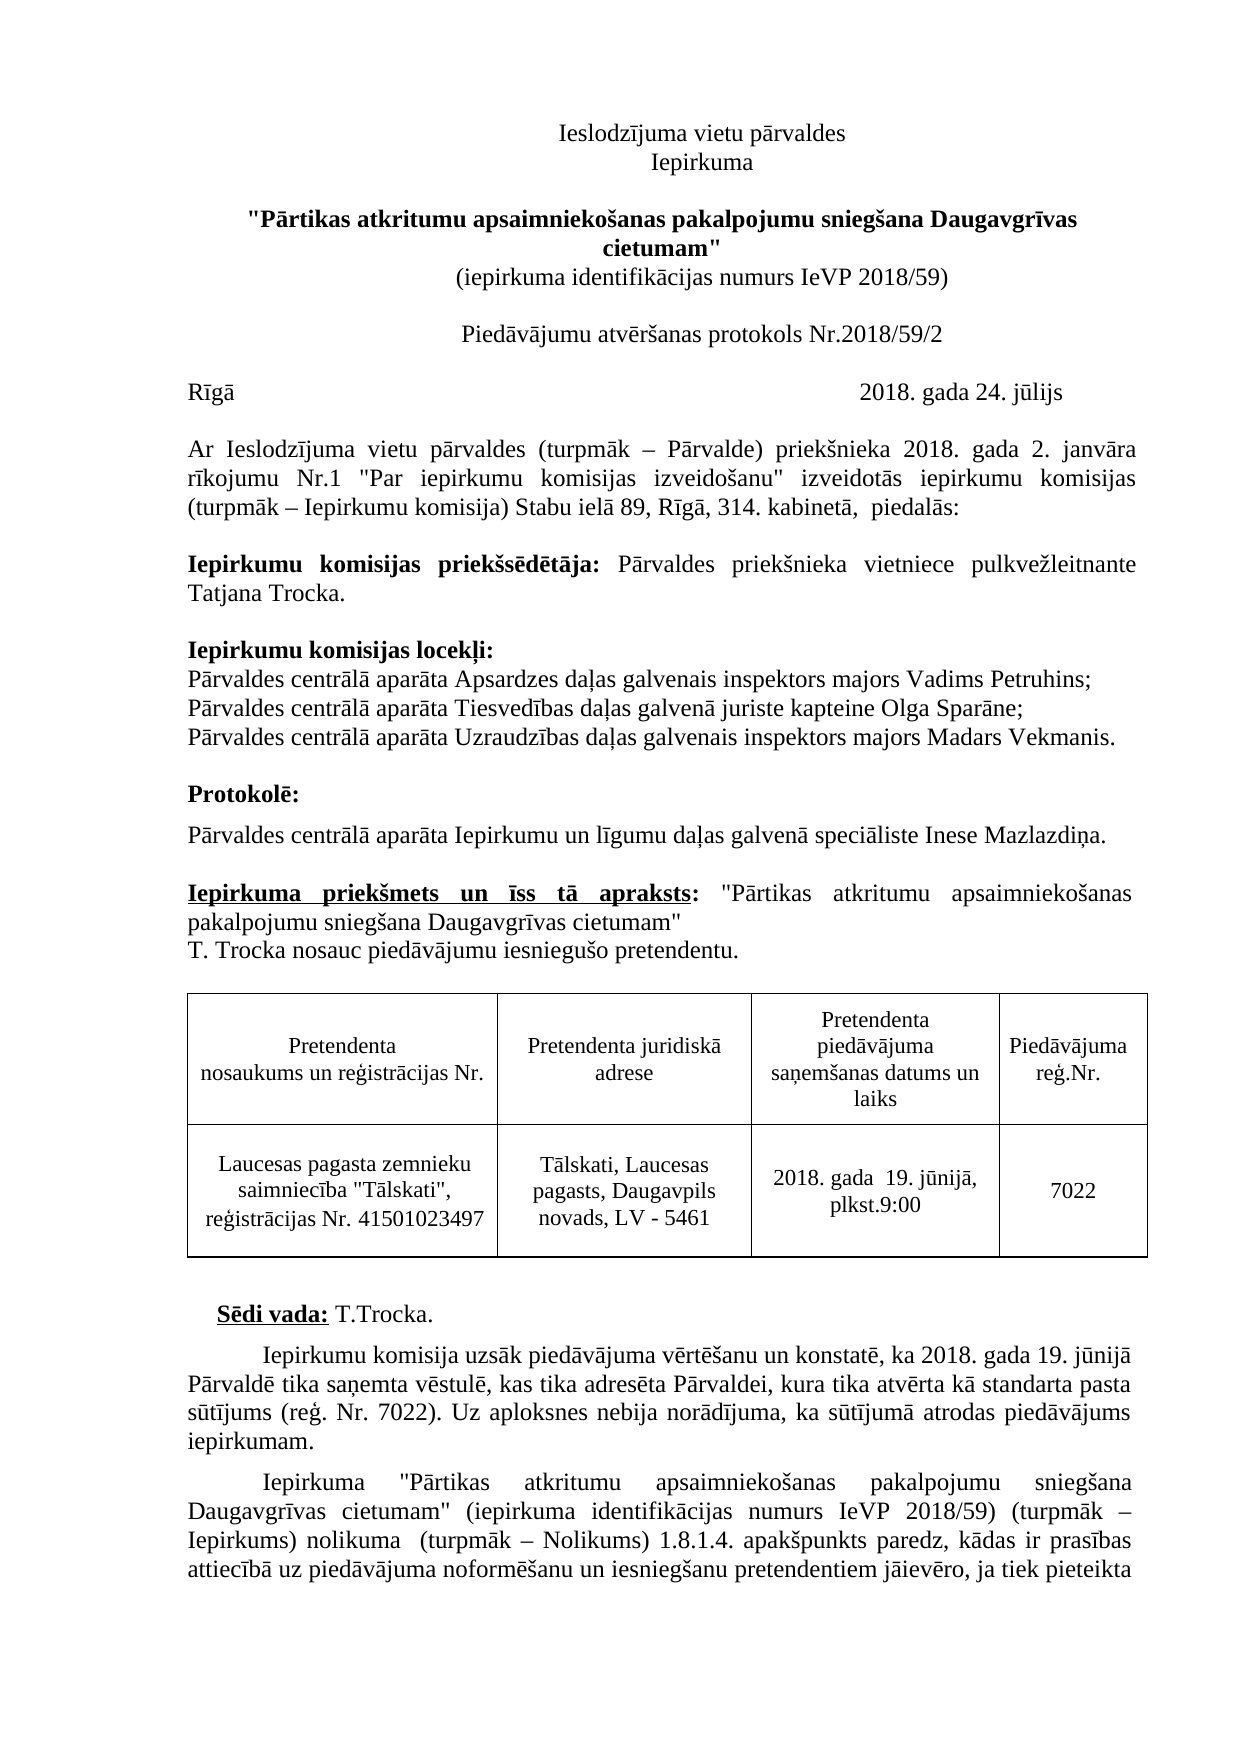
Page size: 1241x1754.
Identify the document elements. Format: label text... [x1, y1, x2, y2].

table_header Pretendenta nosaukums un reģistrācijas Nr. [188, 994, 497, 1124]
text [187, 1467, 1132, 1582]
table_header Piedāvājuma reģ.Nr. [1000, 994, 1147, 1124]
text Iepirkuma [187, 147, 1217, 176]
text Piedāvājumu atvēršanas Nr.2018/59/2 [187, 319, 1217, 348]
text Rīgā 2018. gada 24. jūlijs [187, 377, 1217, 406]
text Sēdi vada: T.Trocka. [217, 1299, 1132, 1327]
text Protokolē: [187, 779, 1137, 808]
table_cell Laucesas pagasta zemnieku saimniecība "Tālskati", reģistrācijas Nr. 41501023497 [188, 1125, 497, 1256]
table_cell Tālskati, Laucesas pagasts, Daugavpils novads, LV - 5461 [498, 1125, 751, 1256]
text Iepirkumu komisija uzsāk piedāvājuma vērtēšanu un konstatē, ka 2018. gada 19. jūnijā Pārvaldē tika saņemta vēstulē, kas tika adresēta Pārvaldei, kura tika atvērta kā standarta pasta sūtījums (reģ. Nr. 7022). Uz aploksnes nebija norādījuma, ka sūtījumā atrodas piedāvājums iepirkumam. [187, 1340, 1132, 1455]
text Pārvaldes centrālā aparāta Tiesvedības daļas galvenā juriste kapteine Olga Sparāne; [187, 693, 1137, 722]
text (iepirkuma identifikācijas numurs IeVP 2018/59) [187, 262, 1217, 291]
text Iepirkumu komisijas priekšsēdētāja: Pārvaldes priekšnieka vietniece pulkvežleitnante Tatjana Trocka. [187, 549, 1137, 607]
table_header Pretendenta juridiskā adrese [498, 994, 751, 1124]
text "Pārtikas atkritumu apsaimniekošanas pakalpojumu sniegšana Daugavgrīvas cietumam" [187, 204, 1137, 262]
text Iepirkumu komisijas locekļi: [187, 636, 1137, 664]
text Pārvaldes centrālā aparāta Uzraudzības daļas galvenais inspektors majors Madars Vekmanis. [187, 722, 1137, 751]
text Pārvaldes centrālā aparāta Iepirkumu un līgumu daļas galvenā speciāliste Inese Mazlazdiņa. [187, 821, 1137, 849]
table_header Pretendenta piedāvājuma saņemšanas datums un laiks [752, 994, 999, 1124]
text Ieslodzījuma vietu pārvaldes [187, 118, 1217, 147]
table_cell 2018. gada 19. jūnijā, plkst.9:00 [752, 1125, 999, 1256]
text Iepirkuma priekšmets un īss tā apraksts: "Pārtikas atkritumu apsaimniekošanas pakalpojumu sniegšana Daugavgrīvas cietumam" [187, 878, 1132, 936]
text Ar Ieslodzījuma vietu pārvaldes (turpmāk – Pārvalde) priekšnieka 2018. gada 2. janvāra rīkojumu Nr.1 "Par iepirkumu komisijas izveidošanu" izveidotās iepirkumu komisijas (turpmāk – Iepirkumu komisija) Stabu ielā 89, Rīgā, 314. kabinetā, piedalās: [187, 434, 1137, 521]
text T. Trocka nosauc piedāvājumu iesniegušo pretendentu. [187, 936, 1232, 964]
text Pārvaldes centrālā aparāta Apsardzes daļas galvenais inspektors majors Vadims Petruhins; [187, 664, 1137, 693]
table_cell 7022 [1000, 1125, 1147, 1256]
